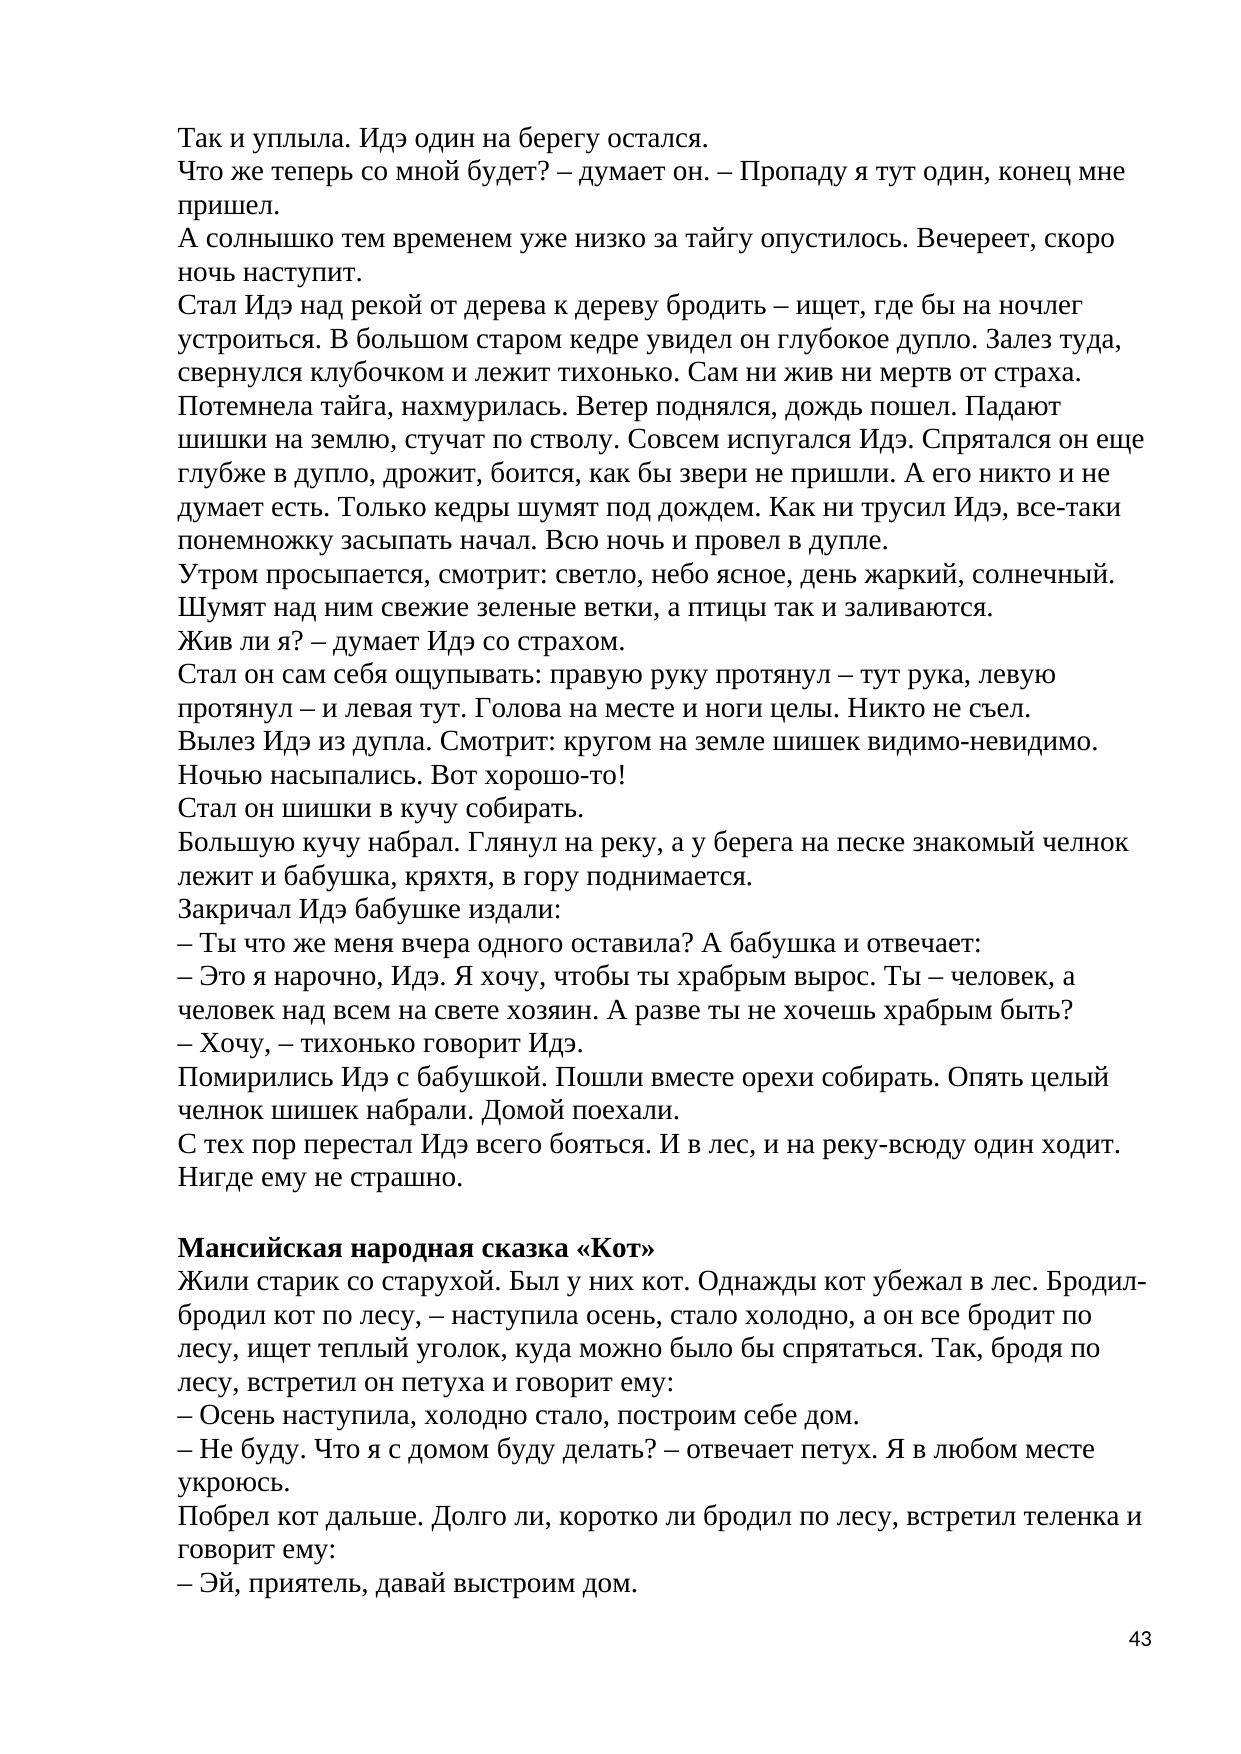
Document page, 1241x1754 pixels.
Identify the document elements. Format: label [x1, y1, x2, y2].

table_header [176, 118, 1159, 1194]
table_cell [176, 1195, 1159, 1600]
